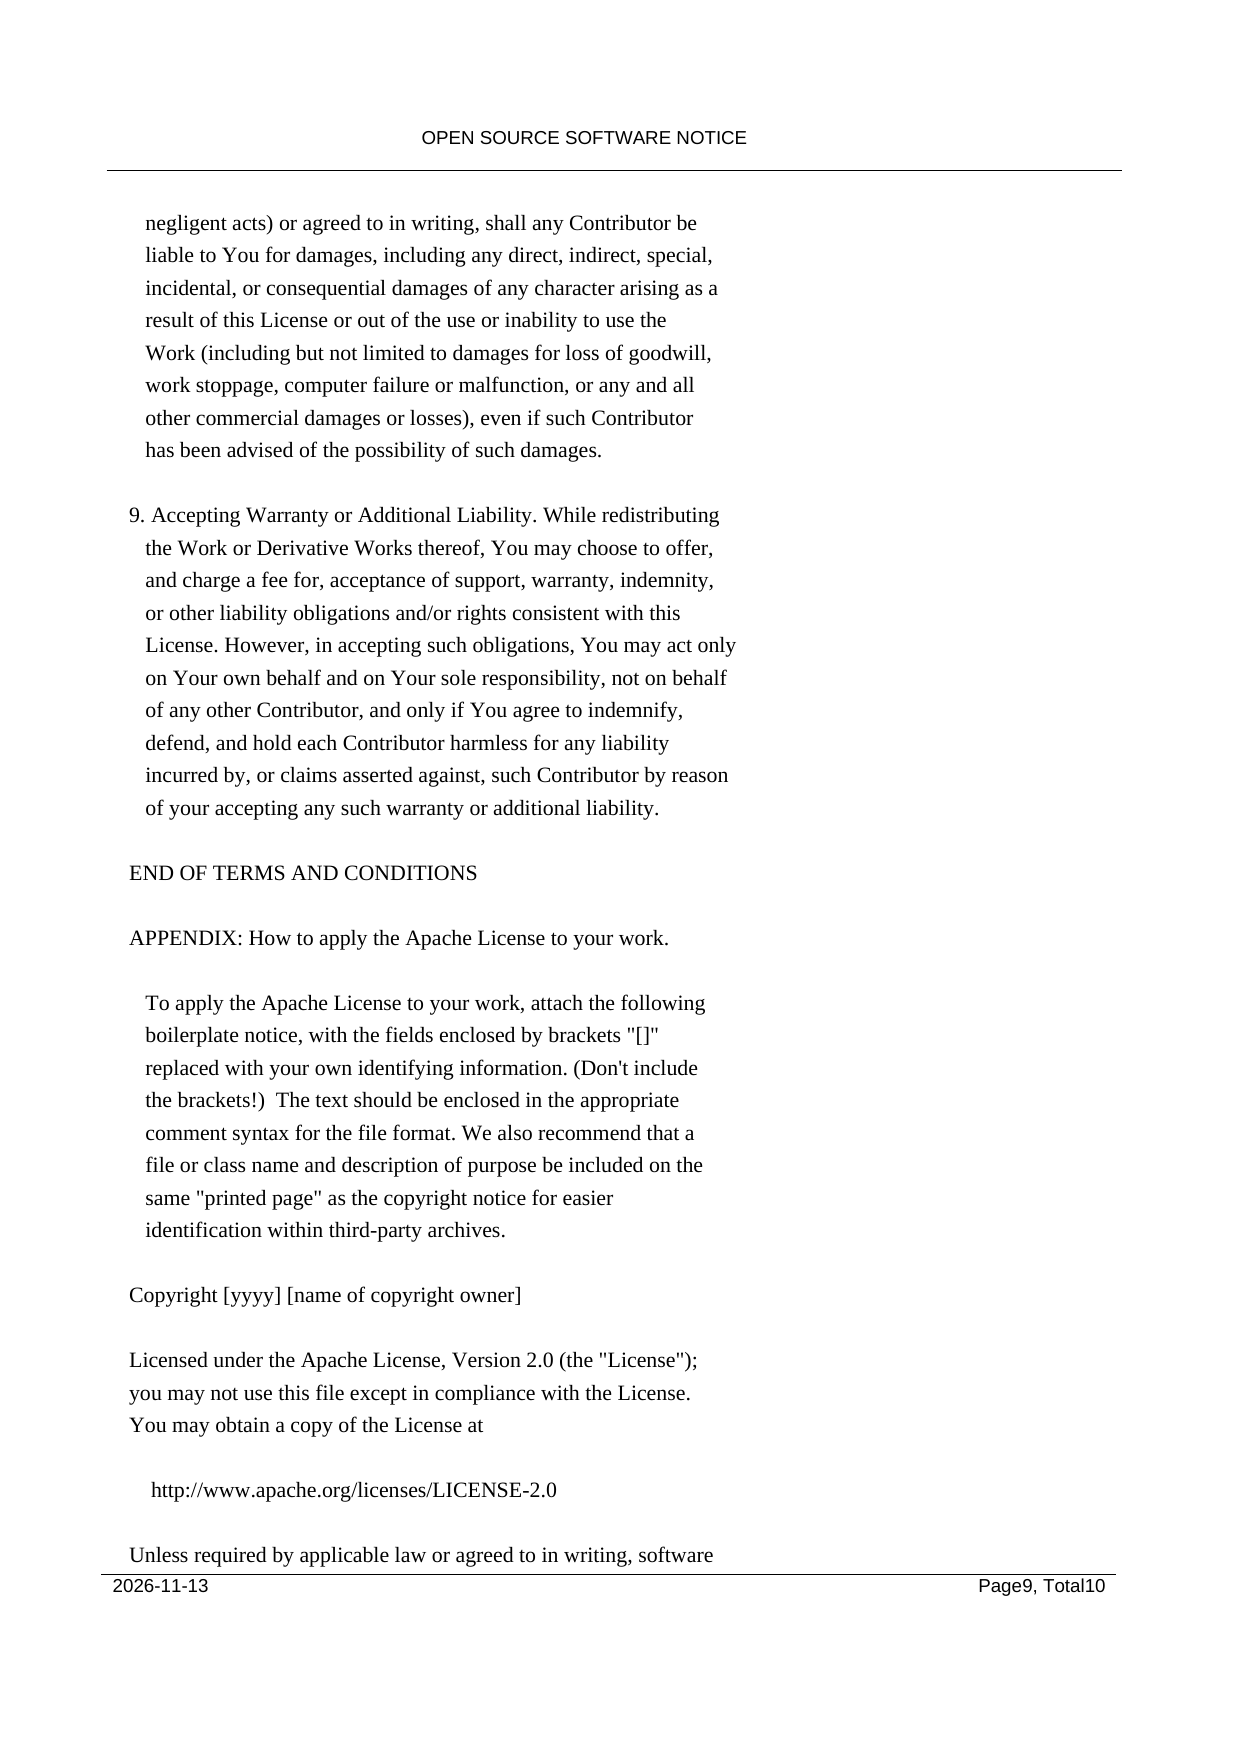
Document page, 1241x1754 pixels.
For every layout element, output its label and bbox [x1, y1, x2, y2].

text [112, 206, 1128, 1571]
